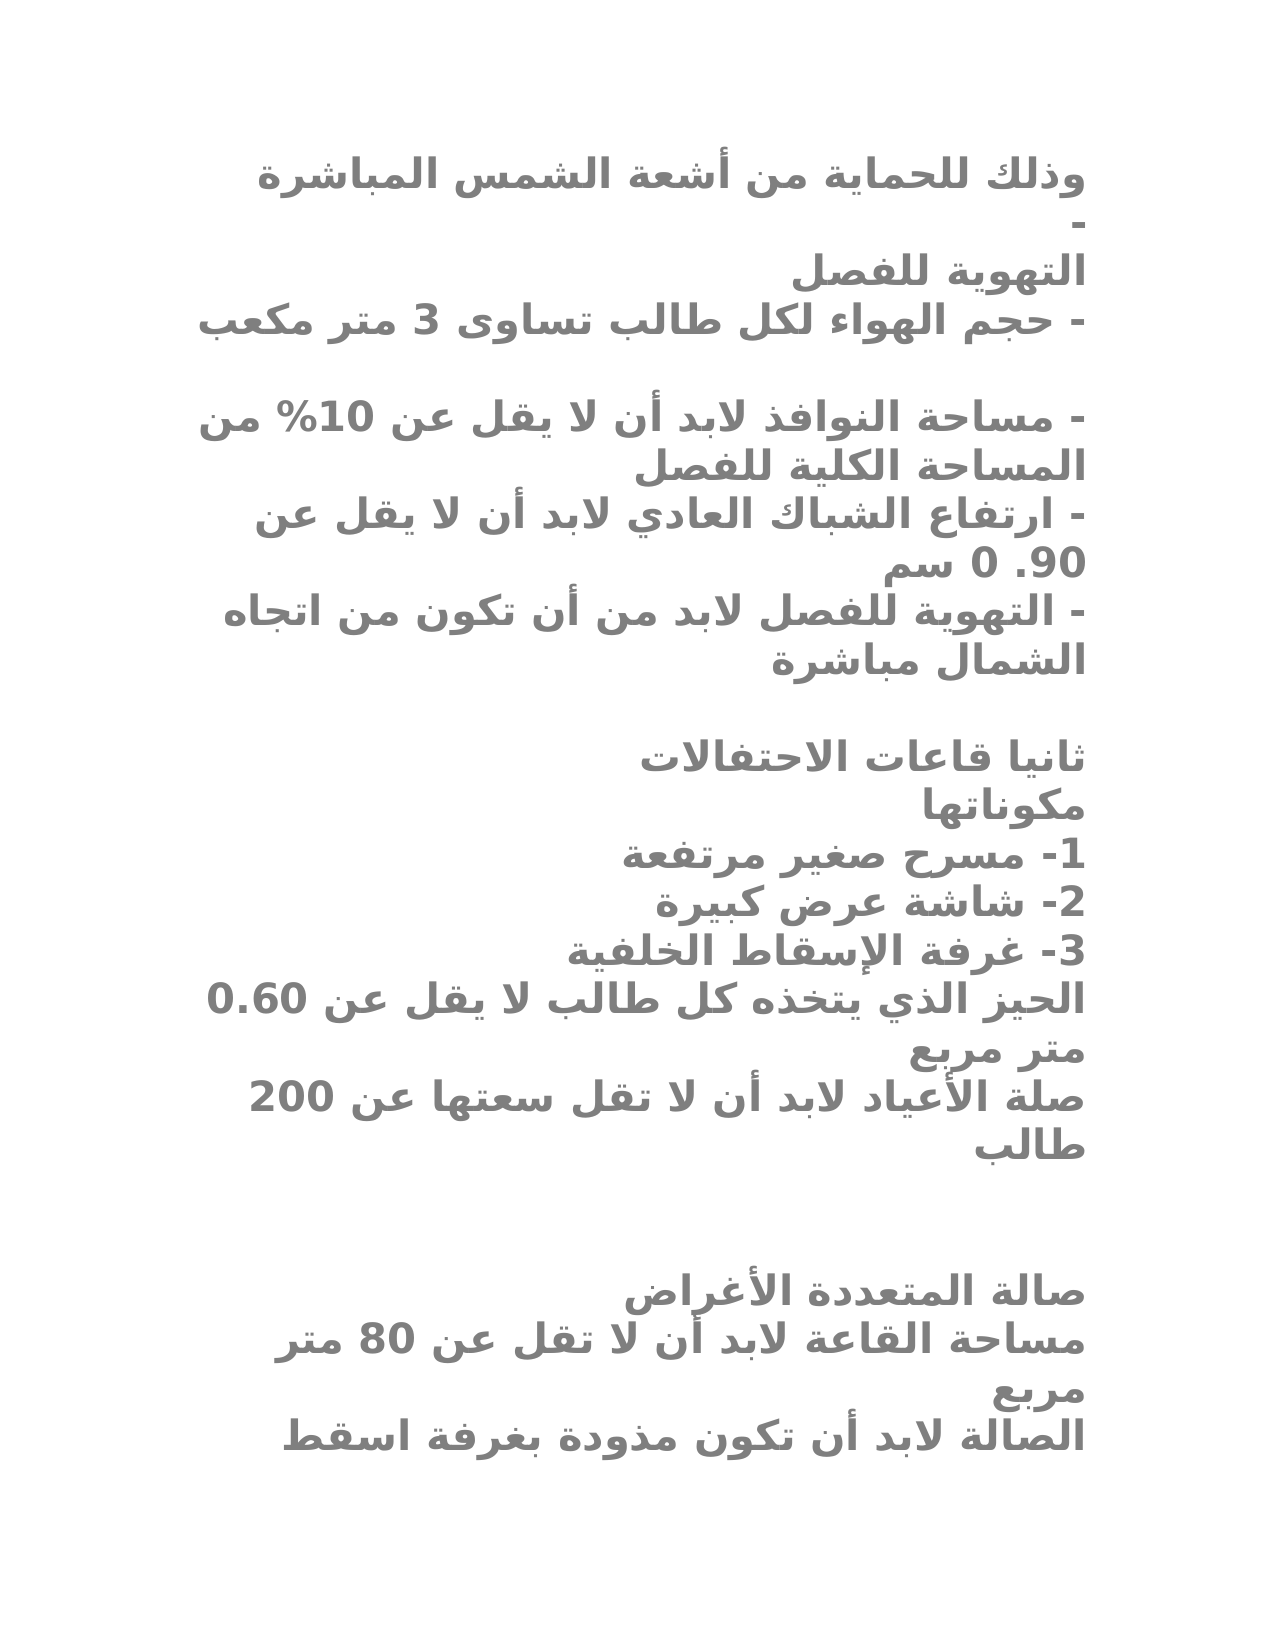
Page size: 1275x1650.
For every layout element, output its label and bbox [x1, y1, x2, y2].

text [187, 150, 1087, 1461]
